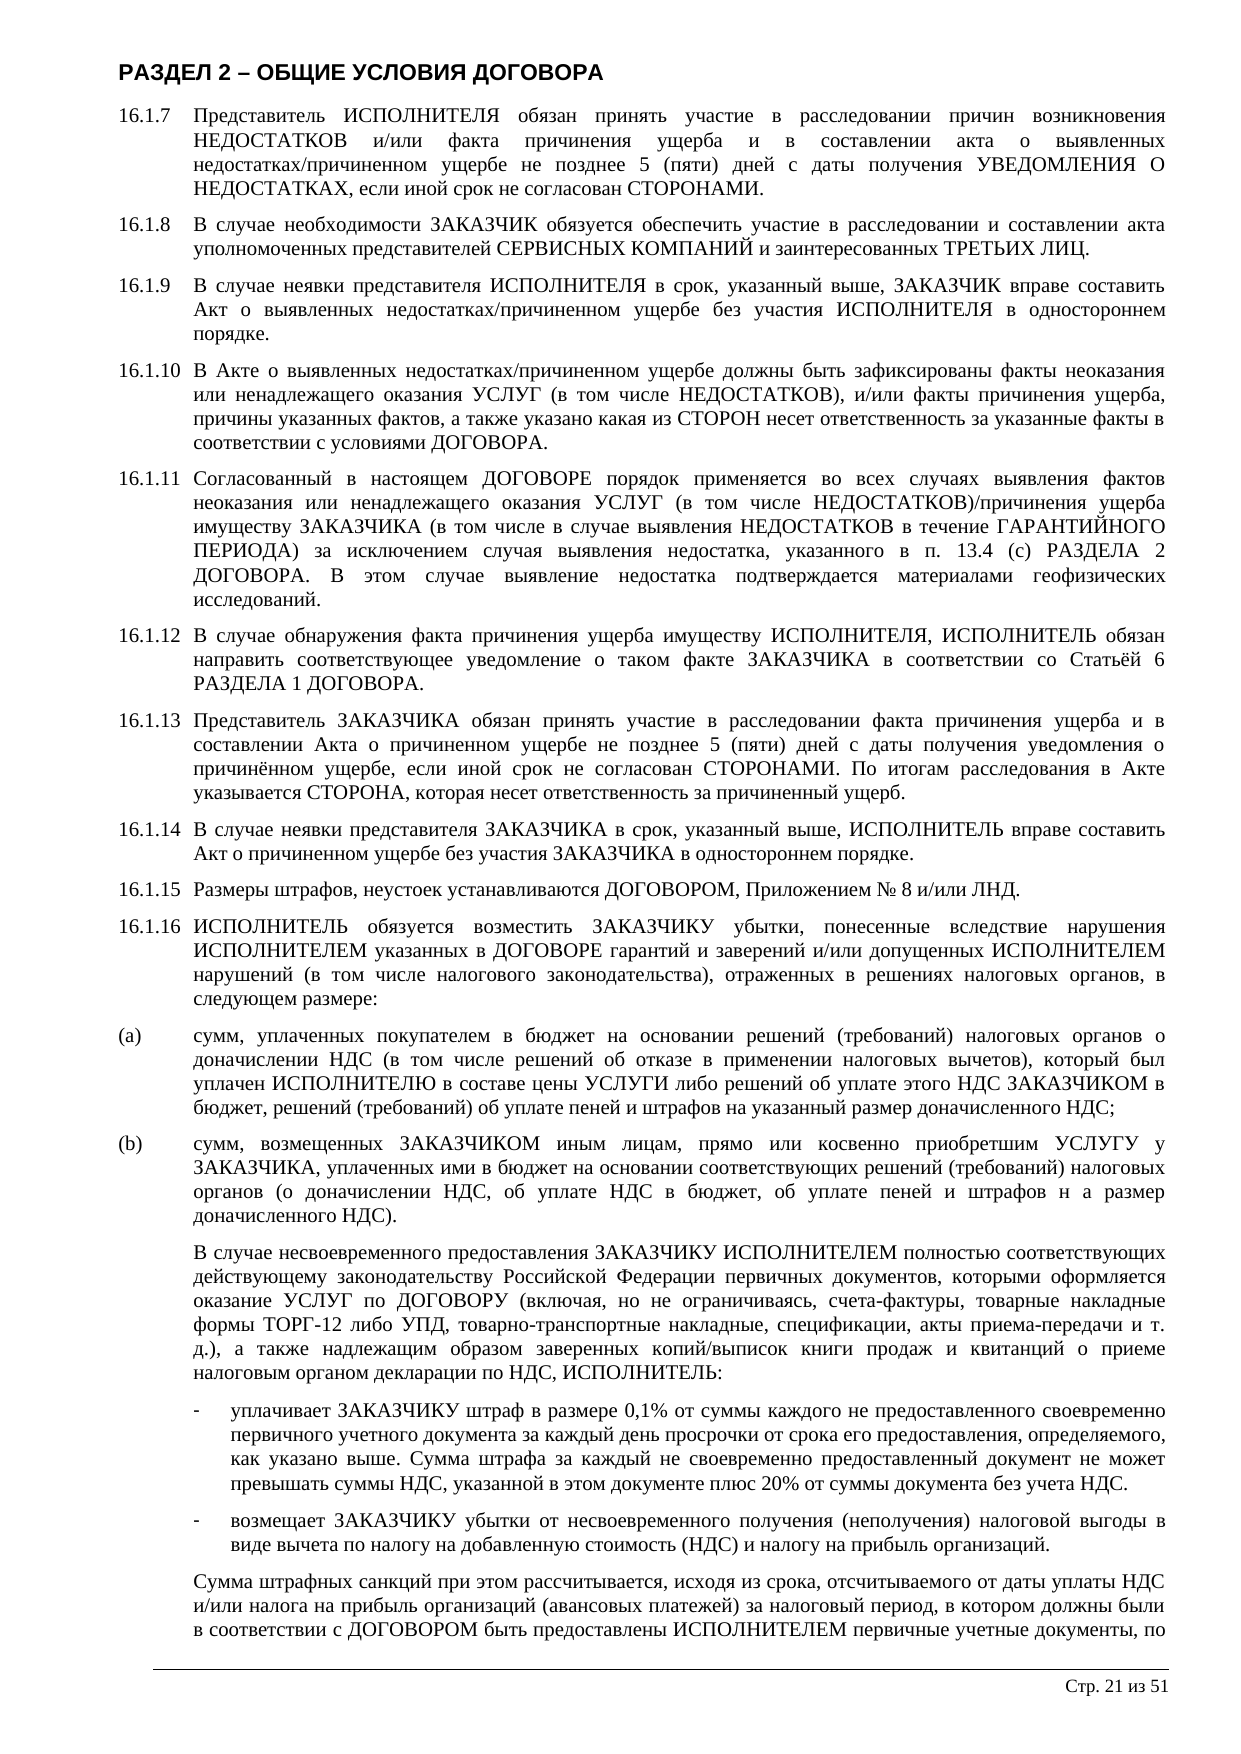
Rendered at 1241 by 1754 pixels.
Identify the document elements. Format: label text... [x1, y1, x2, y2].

list В случае обнаружения факта причинения ущерба имуществу ИСПОЛНИТЕЛЯ, ИСПОЛНИТЕЛЬ обязан направить соответствующее уведомление о таком факте ЗАКАЗЧИКА в соответствии со Статьёй 6 РАЗДЕЛА 1 ДОГОВОРА. [118, 623, 1167, 695]
list В Акте о выявленных недостатках/причиненном ущербе должны быть зафиксированы факты неоказания или ненадлежащего оказания УСЛУГ (в том числе НЕДОСТАТКОВ), и/или факты причинения ущерба, причины указанных фактов, а также указано какая из СТОРОН несет ответственность за указанные факты в соответствии с условиями ДОГОВОРА. [118, 357, 1167, 454]
list уплачивает ЗАКАЗЧИКУ штраф в размере 0,1% от суммы каждого не предоставленного своевременно первичного учетного документа за каждый день просрочки от срока его предоставления, определяемого, как указано выше. Сумма штрафа за каждый не своевременно предоставленный документ не может превышать суммы НДС, указанной в этом документе плюс 20% от суммы документа без учета НДС. [193, 1397, 1167, 1494]
list Представитель ИСПОЛНИТЕЛЯ обязан принять участие в расследовании причин возникновения НЕДОСТАТКОВ и/или факта причинения ущерба и в составлении акта о выявленных недостатках/причиненном ущербе не позднее 5 (пяти) дней с даты получения УВЕДОМЛЕНИЯ О НЕДОСТАТКАХ, если иной срок не согласован СТОРОНАМИ. [118, 103, 1167, 200]
list В случае необходимости ЗАКАЗЧИК обязуется обеспечить участие в расследовании и составлении акта уполномоченных представителей СЕРВИСНЫХ КОМПАНИЙ и заинтересованных ТРЕТЬИХ ЛИЦ. [118, 212, 1167, 260]
text (а) сумм, уплаченных покупателем в бюджет на основании решений (требований) налоговых органов о доначислении НДС (в том числе решений об отказе в применении налоговых вычетов), который был уплачен ИСПОЛНИТЕЛЮ в составе цены УСЛУГИ либо решений об уплате этого НДС ЗАКАЗЧИКОМ в бюджет, решений (требований) об уплате пеней и штрафов на указанный размер доначисленного НДС; [118, 1022, 1167, 1119]
list Согласованный в настоящем ДОГОВОРЕ порядок применяется во всех случаях выявления фактов неоказания или ненадлежащего оказания УСЛУГ (в том числе НЕДОСТАТКОВ)/причинения ущерба имуществу ЗАКАЗЧИКА (в том числе в случае выявления НЕДОСТАТКОВ в течение ГАРАНТИЙНОГО ПЕРИОДА) за исключением случая выявления недостатка, указанного в п. 13.4 (с) РАЗДЕЛА 2 ДОГОВОРА. В этом случае выявление недостатка подтверждается материалами геофизических исследований. [118, 466, 1167, 611]
list возмещает ЗАКАЗЧИКУ убытки от несвоевременного получения (неполучения) налоговой выгоды в виде вычета по налогу на добавленную стоимость (НДС) и налогу на прибыль организаций. [193, 1507, 1167, 1556]
list Размеры штрафов, неустоек устанавливаются ДОГОВОРОМ, Приложением № 8 и/или ЛНД. [118, 877, 1167, 901]
text (b) сумм, возмещенных ЗАКАЗЧИКОМ иным лицам, прямо или косвенно приобретшим УСЛУГУ у ЗАКАЗЧИКА, уплаченных ими в бюджет на основании соответствующих решений (требований) налоговых органов (о доначислении НДС, об уплате НДС в бюджет, об уплате пеней и штрафов н а размер доначисленного НДС). [118, 1131, 1167, 1227]
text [193, 1569, 1167, 1641]
text В случае несвоевременного предоставления ЗАКАЗЧИКУ ИСПОЛНИТЕЛЕМ полностью соответствующих действующему законодательству Российской Федерации первичных документов, которыми оформляется оказание УСЛУГ по ДОГОВОРУ (включая, но не ограничиваясь, счета-фактуры, товарные накладные формы ТОРГ-12 либо УПД, товарно-транспортные накладные, спецификации, акты приема-передачи и т. д.), а также надлежащим образом заверенных копий/выписок книги продаж и квитанций о приеме налоговым органом декларации по НДС, ИСПОЛНИТЕЛЬ: [193, 1240, 1167, 1384]
list В случае неявки представителя ИСПОЛНИТЕЛЯ в срок, указанный выше, ЗАКАЗЧИК вправе составить Акт о выявленных недостатках/причиненном ущербе без участия ИСПОЛНИТЕЛЯ в одностороннем порядке. [118, 273, 1167, 345]
list Представитель ЗАКАЗЧИКА обязан принять участие в расследовании факта причинения ущерба и в составлении Акта о причиненном ущербе не позднее 5 (пяти) дней с даты получения уведомления о причинённом ущербе, если иной срок не согласован СТОРОНАМИ. По итогам расследования в Акте указывается СТОРОНА, которая несет ответственность за причиненный ущерб. [118, 708, 1167, 804]
list ИСПОЛНИТЕЛЬ обязуется возместить ЗАКАЗЧИКУ убытки, понесенные вследствие нарушения ИСПОЛНИТЕЛЕМ указанных в ДОГОВОРЕ гарантий и заверений и/или допущенных ИСПОЛНИТЕЛЕМ нарушений (в том числе налогового законодательства), отраженных в решениях налоговых органов, в следующем размере: [118, 914, 1167, 1010]
list В случае неявки представителя ЗАКАЗЧИКА в срок, указанный выше, ИСПОЛНИТЕЛЬ вправе составить Акт о причиненном ущербе без участия ЗАКАЗЧИКА в одностороннем порядке. [118, 817, 1167, 865]
